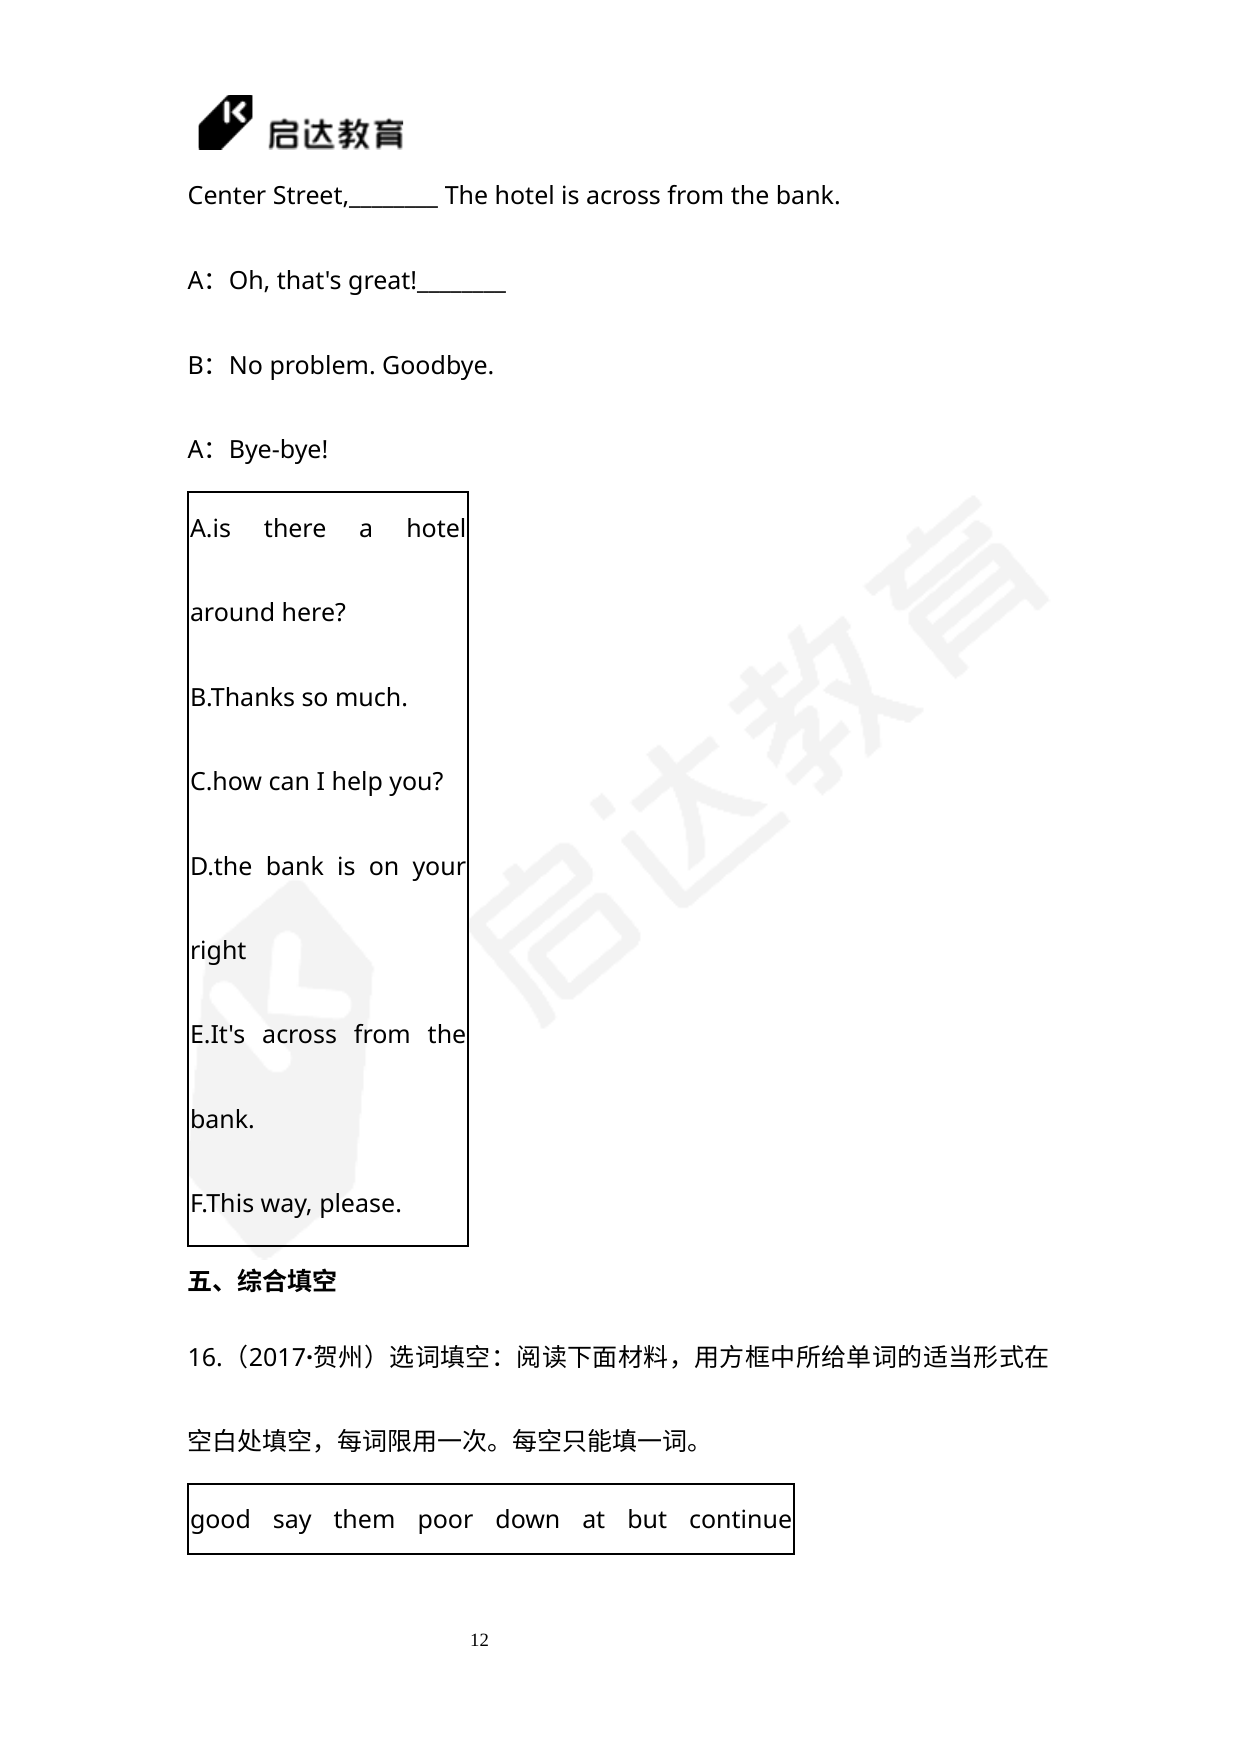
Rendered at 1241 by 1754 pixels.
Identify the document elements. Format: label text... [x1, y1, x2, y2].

table_header good say them poor down at but continue hole frog [189, 1485, 793, 1553]
table_header A.is there a hotel around here? B.Thanks so much. C.how can I help you? D.the bank is on your right E.It's across from the bank. F.This way, please. [189, 493, 467, 1245]
text 16.（2017·贺州）选词填空：阅读下面材料，用方框中所给单词的适当形式在空白处填空，每词限用一次。每空只能填一词。 [187, 1323, 1053, 1472]
text 五、综合填空 [187, 1247, 1053, 1312]
picture [198, 95, 404, 150]
